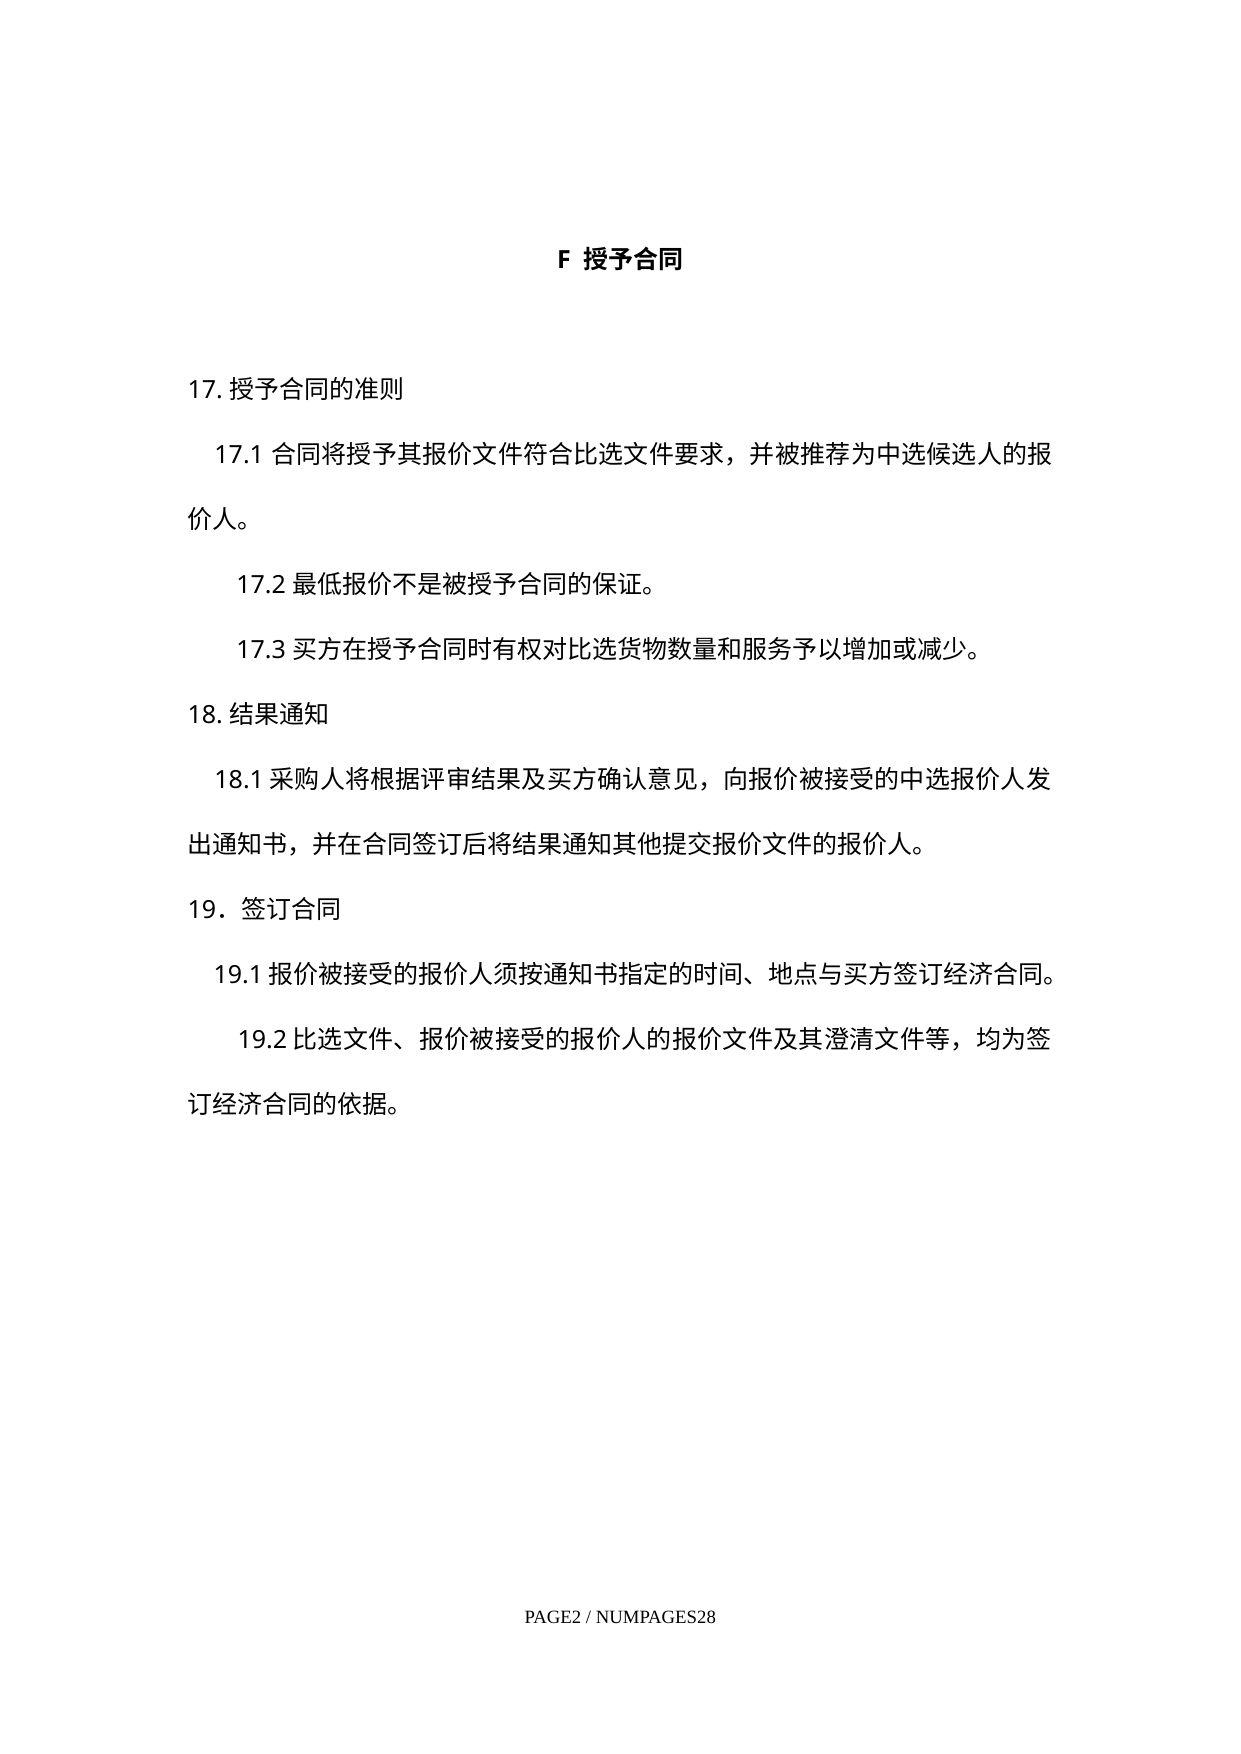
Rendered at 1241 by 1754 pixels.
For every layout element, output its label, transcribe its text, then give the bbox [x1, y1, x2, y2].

text 19．签订合同 [187, 875, 1053, 940]
text 19.2比选文件、报价被接受的报价人的报价文件及其澄清文件等，均为签订经济合同的依据。 [187, 1005, 1053, 1135]
text 17.3 买方在授予合同时有权对比选货物数量和服务予以增加或减少。 [187, 615, 1053, 680]
text 18.1采购人将根据评审结果及买方确认意见，向报价被接受的中选报价人发出通知书，并在合同签订后将结果通知其他提交报价文件的报价人。 [187, 745, 1053, 875]
text 19.1报价被接受的报价人须按通知书指定的时间、地点与买方签订经济合同。 [187, 940, 1053, 1005]
text 17.2 最低报价不是被授予合同的保证。 [187, 550, 1053, 615]
text 18. 结果通知 [187, 680, 1053, 745]
text F 授予合同 [187, 225, 1053, 290]
text 17.1 合同将授予其报价文件符合比选文件要求，并被推荐为中选候选人的报价人。 [187, 420, 1053, 550]
text 17. 授予合同的准则 [187, 355, 1053, 420]
